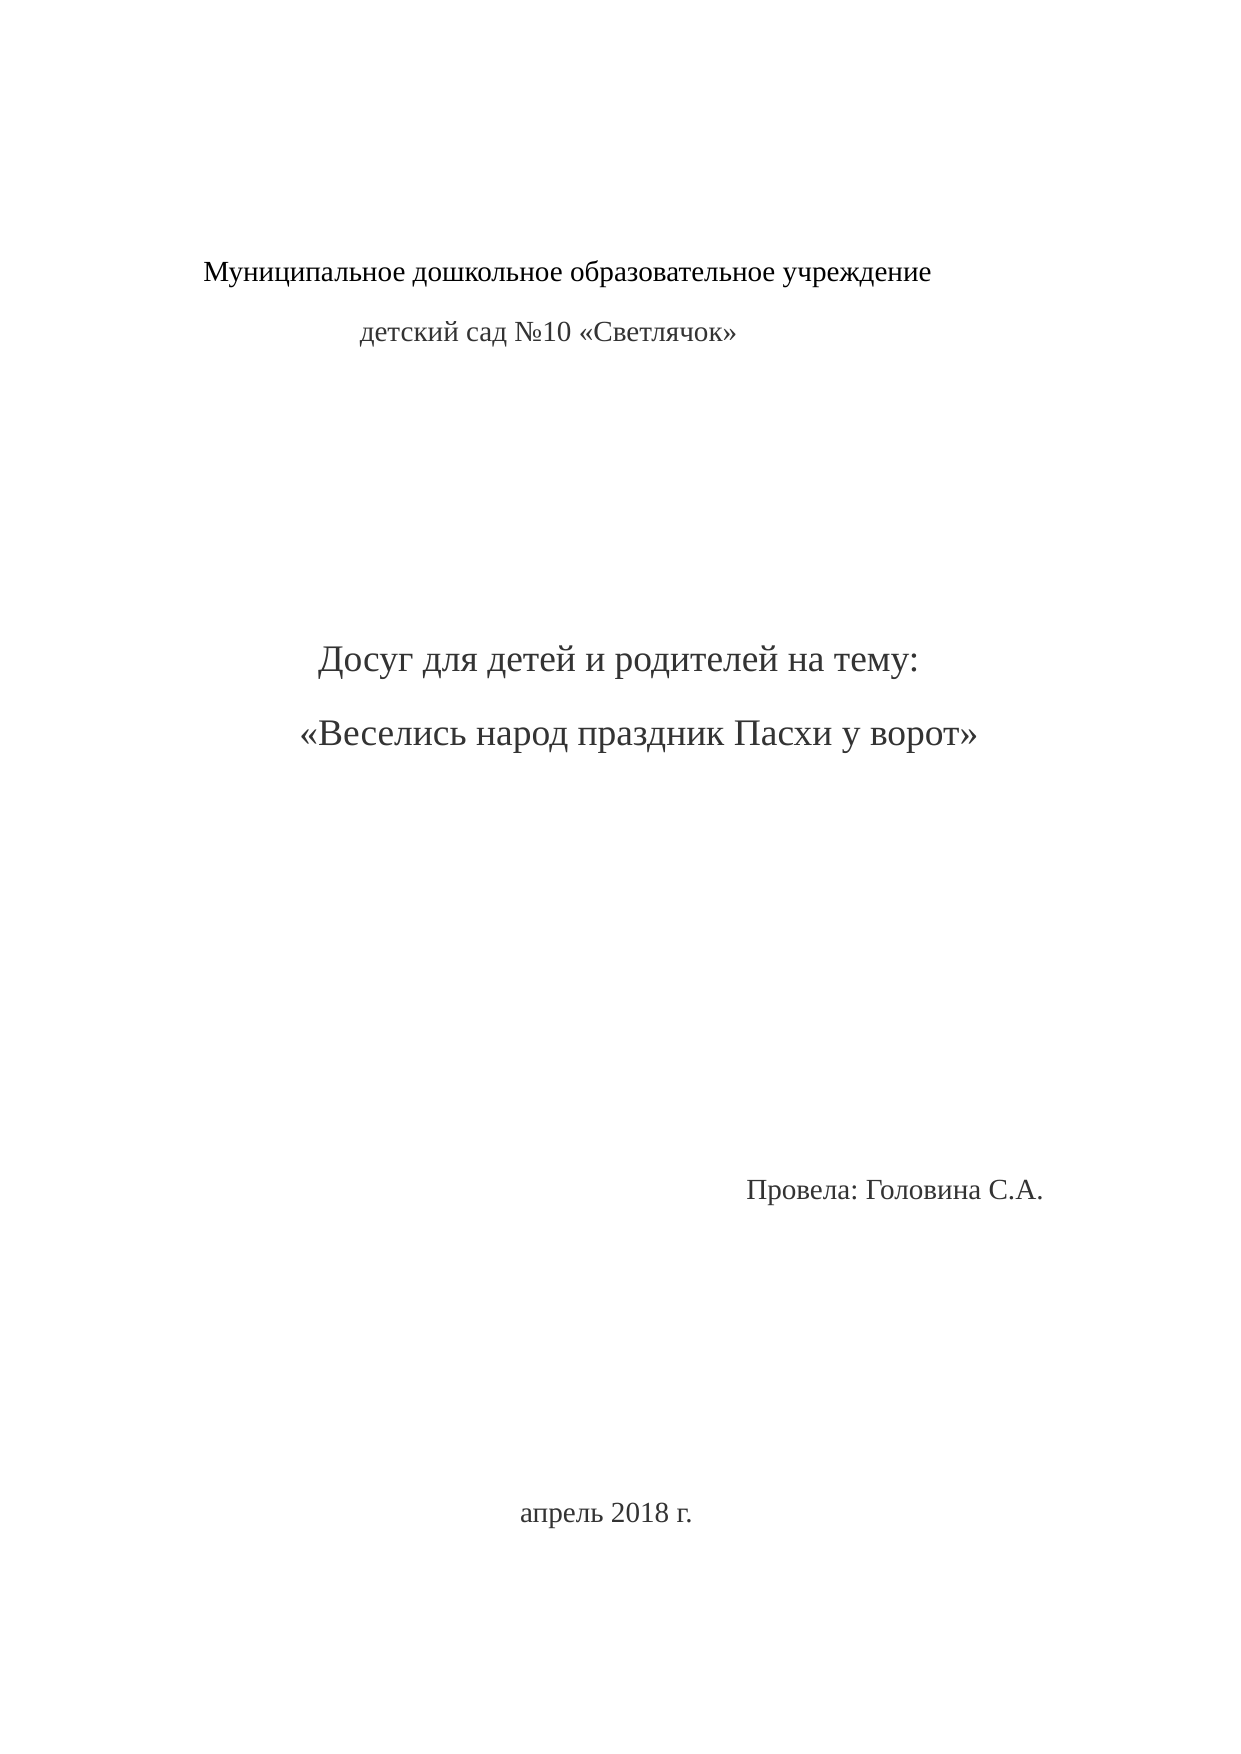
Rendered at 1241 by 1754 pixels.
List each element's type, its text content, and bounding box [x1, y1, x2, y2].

text Муниципальное дошкольное образовательное учреждение [177, 254, 1152, 288]
text Провела: Головина С.А. [177, 1172, 1152, 1206]
text «Веселись народ праздник Пасхи у ворот» [177, 711, 1152, 754]
text Досуг для детей и родителей на тему: [177, 637, 1152, 680]
text апрель 2018 г. [177, 1495, 1152, 1529]
text детский сад №10 «Светлячок» [177, 314, 1152, 347]
